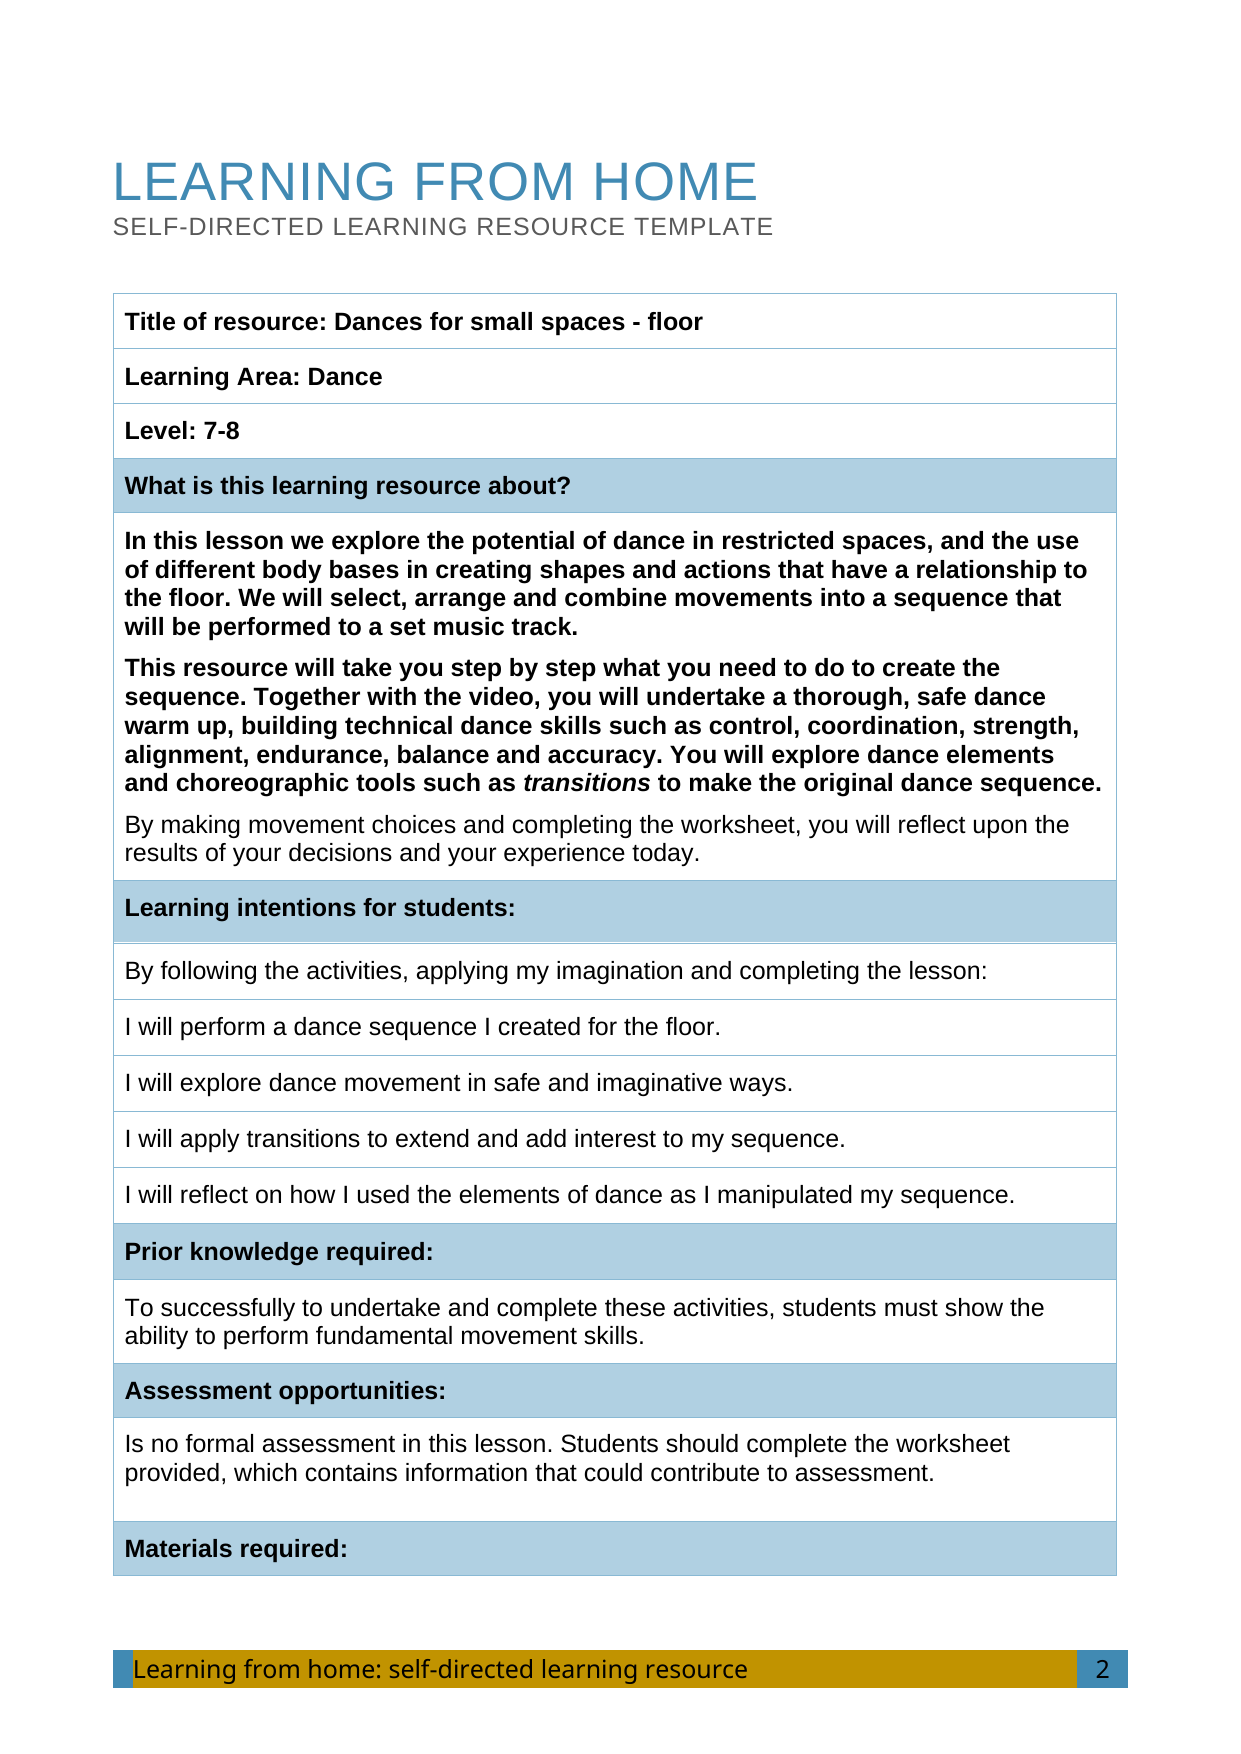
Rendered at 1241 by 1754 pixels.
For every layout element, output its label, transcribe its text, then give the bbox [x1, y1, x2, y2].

table_cell What is this learning resource about? [114, 459, 1116, 512]
table_cell Level: 7-8 [114, 404, 1116, 457]
table_cell I will perform a dance sequence I created for the floor. [114, 1000, 1116, 1055]
table_cell Prior knowledge required: [114, 1224, 1116, 1279]
subtitle self-directed learning resource template [112, 212, 1128, 241]
table_cell To successfully to undertake and complete these activities, students must show the ability to perform fundamental movement skills. [114, 1280, 1116, 1362]
table_cell I will apply transitions to extend and add interest to my sequence. [114, 1112, 1116, 1167]
table_cell I will reflect on how I used the elements of dance as I manipulated my sequence. [114, 1168, 1116, 1223]
table_cell Learning intentions for students: [114, 881, 1116, 942]
table_cell Assessment opportunities: [114, 1364, 1116, 1417]
table_cell Learning Area: Dance [114, 349, 1116, 403]
table_cell By following the activities, applying my imagination and completing the lesson: [114, 944, 1116, 999]
table_cell In this lesson we explore the potential of dance in restricted spaces, and the use of different body bases in creating shapes and actions that have a relationship to the floor. We will select, arrange and combine movements into a sequence that will be performed to a set music track. This resource will take you step by step what you need to do to create the sequence. Together with the video, you will undertake a thorough, safe dance warm up, building technical dance skills such as control, coordination, strength, alignment, endurance, balance and accuracy. You will explore dance elements and choreographic tools such as transitions to make the original dance sequence. By making movement choices and completing the worksheet, you will reflect upon the results of your decisions and your experience today. [114, 513, 1116, 879]
title learning from home [112, 150, 1128, 212]
table_cell I will explore dance movement in safe and imaginative ways. [114, 1056, 1116, 1111]
table_header Title of resource: Dances for small spaces - floor [114, 294, 1116, 348]
table_cell Materials required: [114, 1522, 1116, 1575]
table_cell Is no formal assessment in this lesson. Students should complete the worksheet provided, which contains information that could contribute to assessment. [114, 1418, 1116, 1521]
